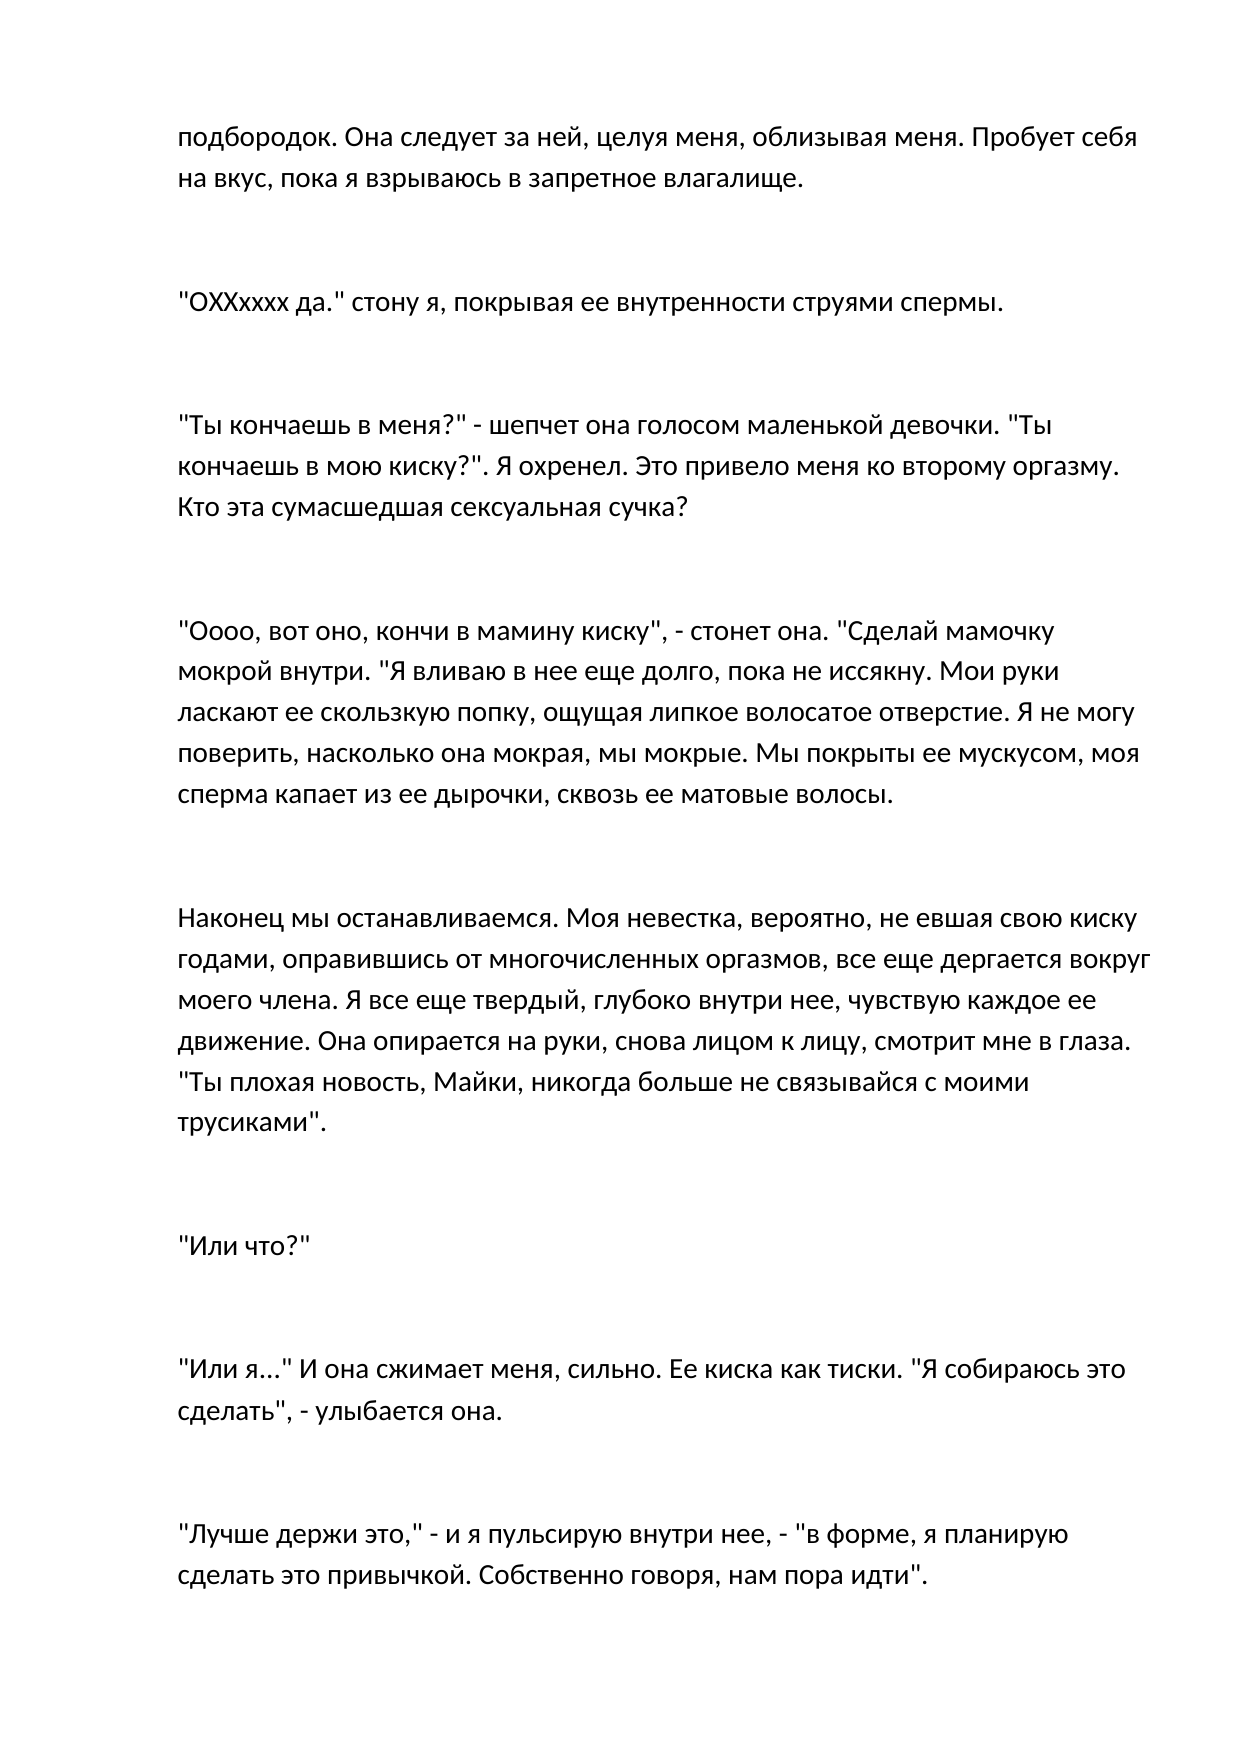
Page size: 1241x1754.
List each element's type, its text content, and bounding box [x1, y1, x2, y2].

text "ОХХхххх да." стону я, покрывая ее внутренности струями спермы. [177, 283, 1152, 318]
text "Или я..." И она сжимает меня, сильно. Ее киска как тиски. "Я собираюсь это сделать", - улыбается она. [177, 1351, 1152, 1427]
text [177, 118, 1152, 195]
text Наконец мы останавливаемся. Моя невестка, вероятно, не евшая свою киску годами, оправившись от многочисленных оргазмов, все еще дергается вокруг моего члена. Я все еще твердый, глубоко внутри нее, чувствую каждое ее движение. Она опирается на руки, снова лицом к лицу, смотрит мне в глаза. "Ты плохая новость, Майки, никогда больше не связывайся с моими трусиками". [177, 899, 1152, 1139]
text "Оооо, вот оно, кончи в мамину киску", - стонет она. "Сделай мамочку мокрой внутри. "Я вливаю в нее еще долго, пока не иссякну. Мои руки ласкают ее скользкую попку, ощущая липкое волосатое отверстие. Я не могу поверить, насколько она мокрая, мы мокрые. Мы покрыты ее мускусом, моя сперма капает из ее дырочки, сквозь ее матовые волосы. [177, 612, 1152, 811]
text "Ты кончаешь в меня?" - шепчет она голосом маленькой девочки. "Ты кончаешь в мою киску?". Я охренел. Это привело меня ко второму оргазму. Кто эта сумасшедшая сексуальная сучка? [177, 406, 1152, 524]
text "Или что?" [177, 1227, 1152, 1263]
text "Лучше держи это," - и я пульсирую внутри нее, - "в форме, я планирую сделать это привычкой. Собственно говоря, нам пора идти". [177, 1515, 1152, 1592]
